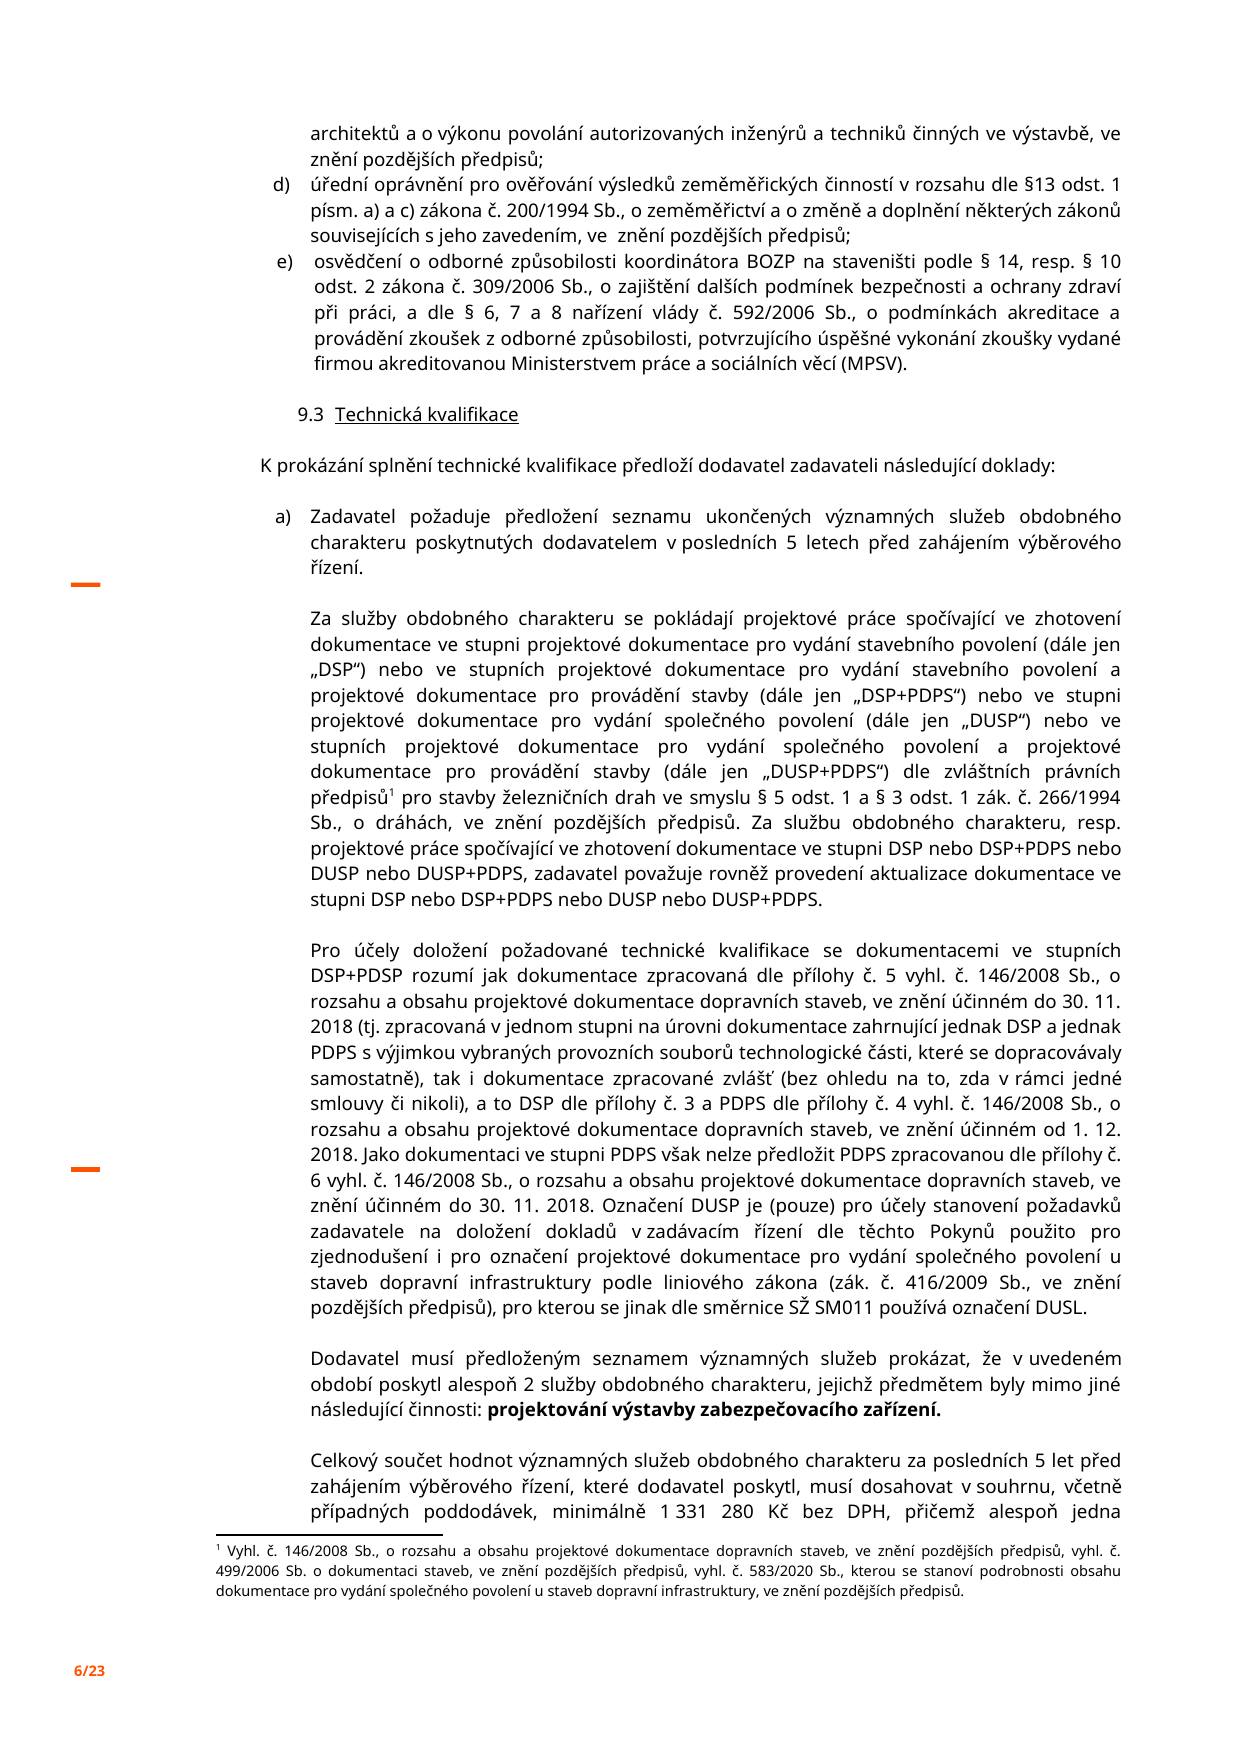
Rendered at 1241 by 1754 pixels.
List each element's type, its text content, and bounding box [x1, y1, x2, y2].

list úřední oprávnění pro ověřování výsledků zeměměřických činností v rozsahu dle §13 odst. 1 písm. a) a c) zákona č. 200/1994 Sb., o zeměměřictví a o změně a doplnění některých zákonů souvisejících s jeho zavedením, ve znění pozdějších předpisů; [273, 172, 1122, 248]
list Technická kvalifikace [297, 401, 1122, 427]
text Pro účely doložení požadované technické kvalifikace se dokumentacemi ve stupních DSP+PDSP rozumí jak dokumentace zpracovaná dle přílohy č. 5 vyhl. č. 146/2008 Sb., o rozsahu a obsahu projektové dokumentace dopravních staveb, ve znění účinném do 30. 11. 2018 (tj. zpracovaná v jednom stupni na úrovni dokumentace zahrnující jednak DSP a jednak PDPS s výjimkou vybraných provozních souborů technologické části, které se dopracovávaly samostatně), tak i dokumentace zpracované zvlášť (bez ohledu na to, zda v rámci jedné smlouvy či nikoli), a to DSP dle přílohy č. 3 a PDPS dle přílohy č. 4 vyhl. č. 146/2008 Sb., o rozsahu a obsahu projektové dokumentace dopravních staveb, ve znění účinném od 1. 12. 2018. Jako dokumentaci ve stupni PDPS však nelze předložit PDPS zpracovanou dle přílohy č. 6 vyhl. č. 146/2008 Sb., o rozsahu a obsahu projektové dokumentace dopravních staveb, ve znění účinném do 30. 11. 2018. Označení DUSP je (pouze) pro účely stanovení požadavků zadavatele na doložení dokladů v zadávacím řízení dle těchto Pokynů použito pro zjednodušení i pro označení projektové dokumentace pro vydání společného povolení u staveb dopravní infrastruktury podle liniového zákona (zák. č. 416/2009 Sb., ve znění pozdějších předpisů), pro kterou se jinak dle směrnice SŽ SM011 používá označení DUSL. [310, 937, 1122, 1320]
text K prokázání splnění technické kvalifikace předloží dodavatel zadavateli následující doklady: [260, 452, 1122, 478]
text Dodavatel musí předloženým seznamem významných služeb prokázat, že v uvedeném období poskytl alespoň 2 služby obdobného charakteru, jejichž předmětem byly mimo jiné následující činnosti: projektování výstavby zabezpečovacího zařízení. [310, 1346, 1122, 1422]
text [310, 1448, 1122, 1524]
text Za služby obdobného charakteru se pokládají projektové práce spočívající ve zhotovení dokumentace ve stupni projektové dokumentace pro vydání stavebního povolení (dále jen „DSP“) nebo ve stupních projektové dokumentace pro vydání stavebního povolení a projektové dokumentace pro provádění stavby (dále jen „DSP+PDPS“) nebo ve stupni projektové dokumentace pro vydání společného povolení (dále jen „DUSP“) nebo ve stupních projektové dokumentace pro vydání společného povolení a projektové dokumentace pro provádění stavby (dále jen „DUSP+PDPS“) dle zvláštních právních předpisů pro stavby železničních drah ve smyslu § 5 odst. 1 a § 3 odst. 1 zák. č. 266/1994 Sb., o dráhách, ve znění pozdějších předpisů. Za službu obdobného charakteru, resp. projektové práce spočívající ve zhotovení dokumentace ve stupni DSP nebo DSP+PDPS nebo DUSP nebo DUSP+PDPS, zadavatel považuje rovněž provedení aktualizace dokumentace ve stupni DSP nebo DSP+PDPS nebo DUSP nebo DUSP+PDPS. [310, 606, 1122, 912]
list osvědčení o odborné způsobilosti koordinátora BOZP na staveništi podle § 14, resp. § 10 odst. 2 zákona č. 309/2006 Sb., o zajištění dalších podmínek bezpečnosti a ochrany zdraví při práci, a dle § 6, 7 a 8 nařízení vlády č. 592/2006 Sb., o podmínkách akreditace a provádění zkoušek z odborné způsobilosti, potvrzujícího úspěšné vykonání zkoušky vydané firmou akreditovanou Ministerstvem práce a sociálních věcí (MPSV). [276, 248, 1122, 376]
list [273, 121, 1122, 172]
list Zadavatel požaduje předložení seznamu ukončených významných služeb obdobného charakteru poskytnutých dodavatelem v posledních 5 letech před zahájením výběrového řízení. [275, 503, 1122, 580]
